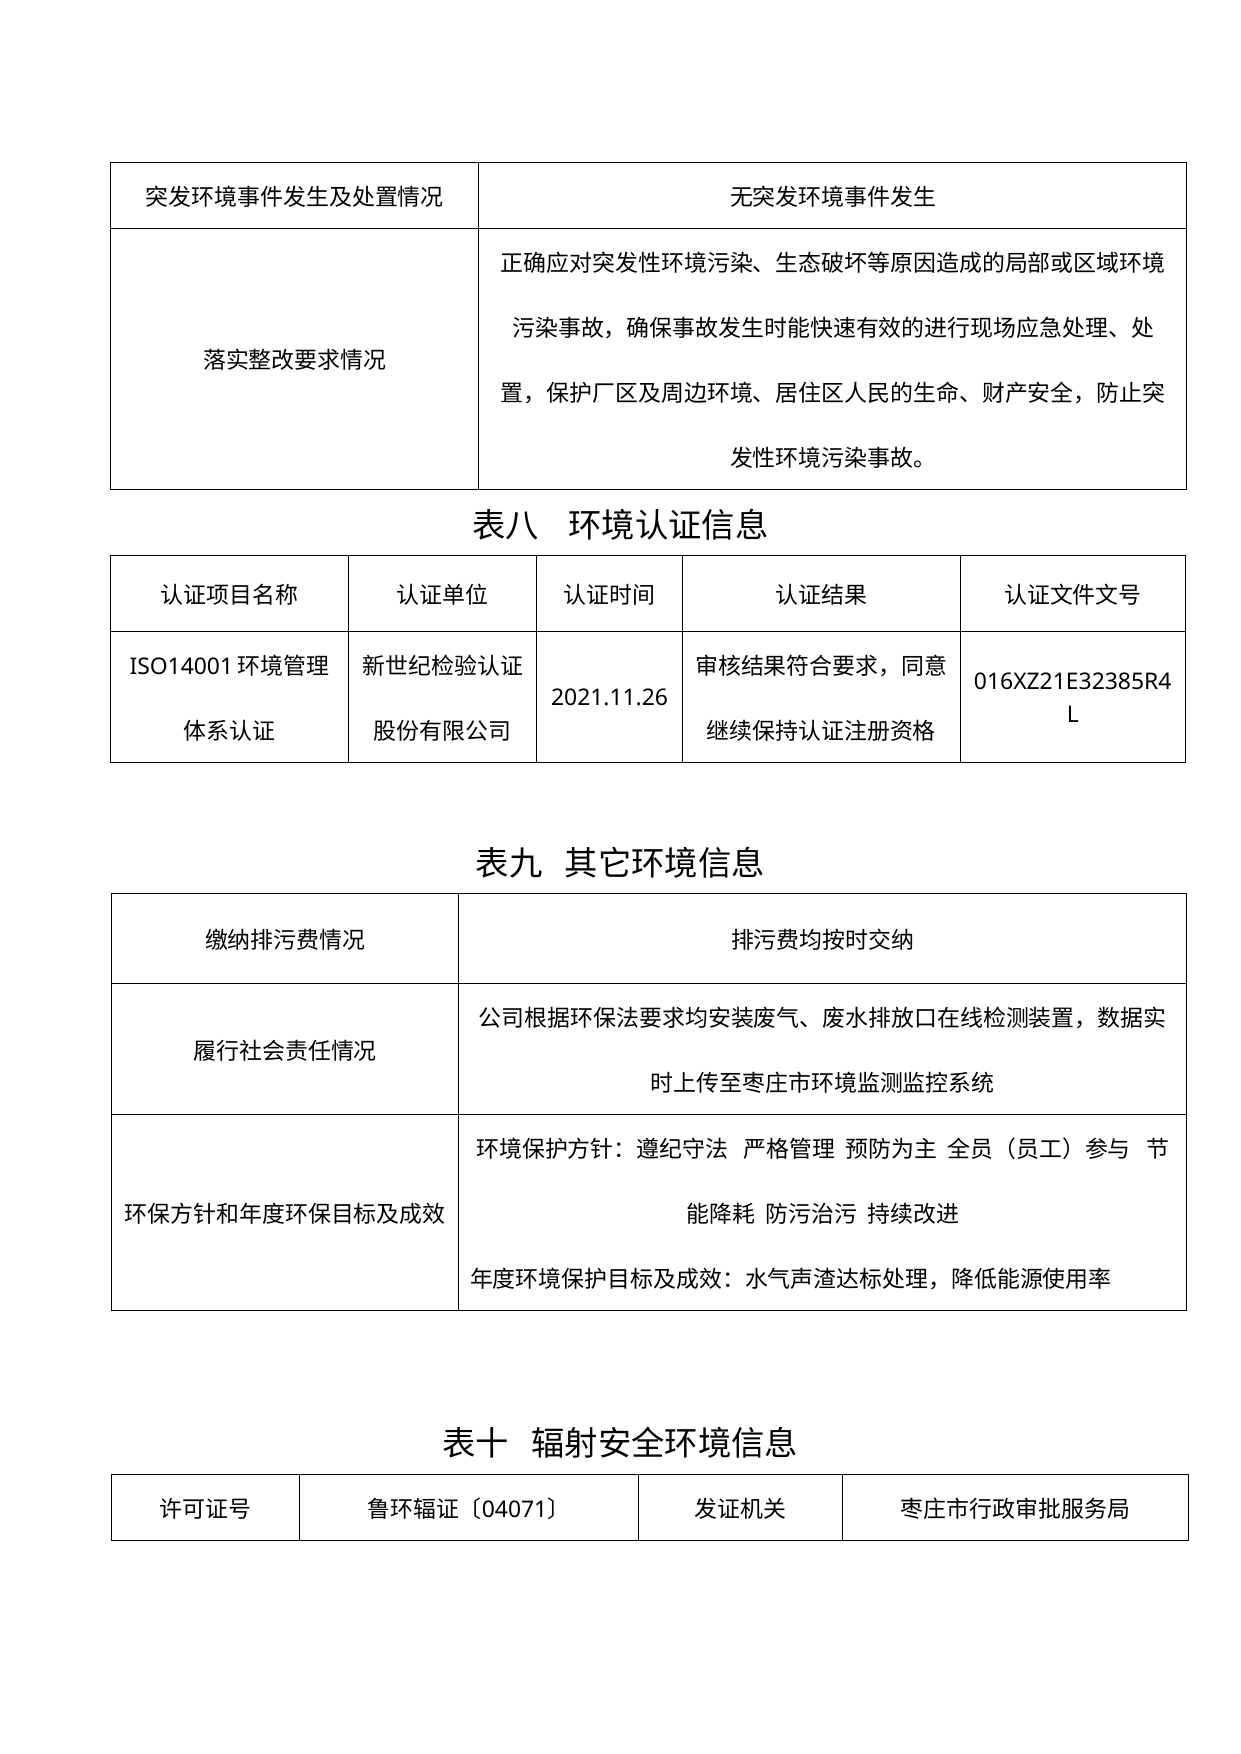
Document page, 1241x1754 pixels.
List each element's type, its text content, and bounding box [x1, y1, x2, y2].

table_header 许可证号 [112, 1475, 299, 1540]
table_cell 落实整改要求情况 [111, 229, 478, 489]
table_header 认证文件文号 [961, 556, 1185, 631]
table_cell 突发环境事件发生及处置情况 [111, 163, 478, 228]
table_cell 环境保护方针：遵纪守法 严格管理 预防为主 全员（员工）参与 节能降耗 防污治污 持续改进 年度环境保护目标及成效：水气声渣达标处理，降低能源使用率 [459, 1115, 1186, 1310]
table_cell 履行社会责任情况 [112, 984, 458, 1114]
table_header 认证结果 [683, 556, 960, 631]
table_cell 公司根据环保法要求均安装废气、废水排放口在线检测装置，数据实时上传至枣庄市环境监测监控系统 [459, 984, 1186, 1114]
table_cell 无突发环境事件发生 [479, 163, 1186, 228]
text 表十 辐射安全环境信息 [187, 1409, 1053, 1474]
table_header 枣庄市行政审批服务局 [843, 1475, 1188, 1540]
table_cell 审核结果符合要求，同意继续保持认证注册资格 [683, 632, 960, 762]
table_header 发证机关 [639, 1475, 842, 1540]
text 表九 其它环境信息 [187, 828, 1053, 893]
table_cell 新世纪检验认证股份有限公司 [349, 632, 536, 762]
table_header 认证项目名称 [111, 556, 348, 631]
table_header 鲁环辐证〔04071〕 [300, 1475, 638, 1540]
table_header 认证时间 [537, 556, 682, 631]
table_cell 环保方针和年度环保目标及成效 [112, 1115, 458, 1310]
text 表八 环境认证信息 [187, 490, 1053, 555]
table_cell 正确应对突发性环境污染、生态破坏等原因造成的局部或区域环境污染事故，确保事故发生时能快速有效的进行现场应急处理、处置，保护厂区及周边环境、居住区人民的生命、财产安全，防止突发性环境污染事故。 [479, 229, 1186, 489]
table_header 缴纳排污费情况 [112, 894, 458, 983]
table_cell 2021.11.26 [537, 632, 682, 762]
table_cell ISO14001环境管理体系认证 [111, 632, 348, 762]
table_header 认证单位 [349, 556, 536, 631]
table_header 排污费均按时交纳 [459, 894, 1186, 983]
table_cell 016XZ21E32385R4L [961, 632, 1185, 762]
